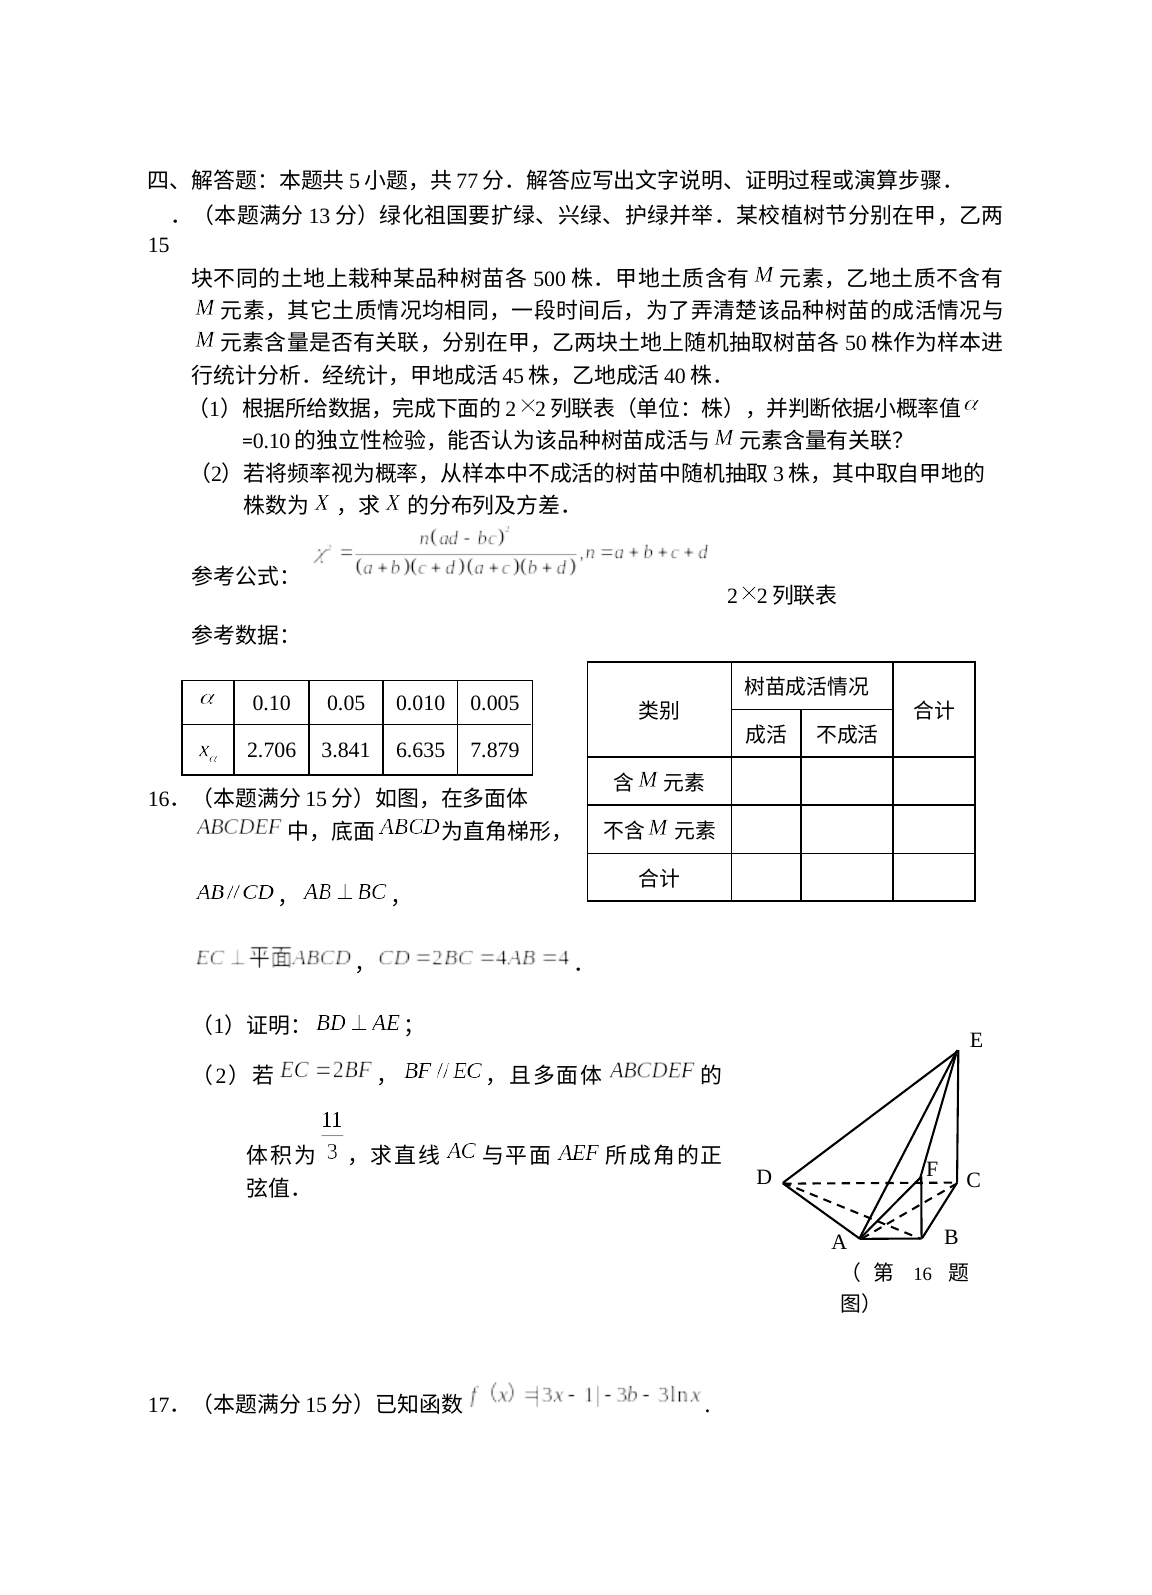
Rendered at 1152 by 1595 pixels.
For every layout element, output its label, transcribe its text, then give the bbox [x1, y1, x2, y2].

text 参考公式： [148, 520, 1004, 618]
text （1）证明：； [191, 1008, 851, 1040]
table_cell 6.635 [384, 725, 457, 774]
table_cell 2.706 [235, 725, 308, 774]
text 四、解答题：本题共5小题，共77分．解答应写出文字说明、证明过程或演算步骤． [148, 163, 1004, 195]
table_cell 3.841 [310, 725, 382, 774]
text （1）根据所给数据，完成下面的22列联表（单位：株），并判断依据小概率值=0.10的独立性检验，能否认为该品种树苗成活与元素含量有关联？ [187, 390, 1004, 455]
table_header [183, 681, 233, 723]
text 15．（本题满分13分）绿化祖国要扩绿、兴绿、护绿并举．某校植树节分别在甲，乙两块不同的土地上栽种某品种树苗各500株．甲地土质含有元素，乙地土质不含有元素，其它土质情况均相同，一段时间后，为了弄清楚该品种树苗的成活情况与元素含量是否有关联，分别在甲，乙两块土地上随机抽取树苗各50株作为样本进行统计分析．经统计，甲地成活45株，乙地成活40株． [148, 195, 1004, 390]
table_header 0.10 [235, 681, 308, 723]
text 16．（本题满分15分）如图，在多面体中，底面为直角梯形，，，，． [148, 780, 1004, 1008]
text 17．（本题满分15分）已知函数. [148, 1379, 1004, 1419]
table_header 0.005 [458, 681, 532, 723]
table_header 0.05 [310, 681, 382, 723]
text 参考数据： [148, 618, 1004, 650]
table_header 0.010 [384, 681, 457, 723]
text （2）若，，且多面体的体积为，求直线与平面所成角的正弦值． [191, 1040, 1004, 1203]
table_cell 7.879 [458, 724, 532, 774]
text （2）若将频率视为概率，从样本中不成活的树苗中随机抽取3株，其中取自甲地的株数为，求的分布列及方差． [189, 455, 1004, 520]
table_cell [183, 725, 233, 774]
